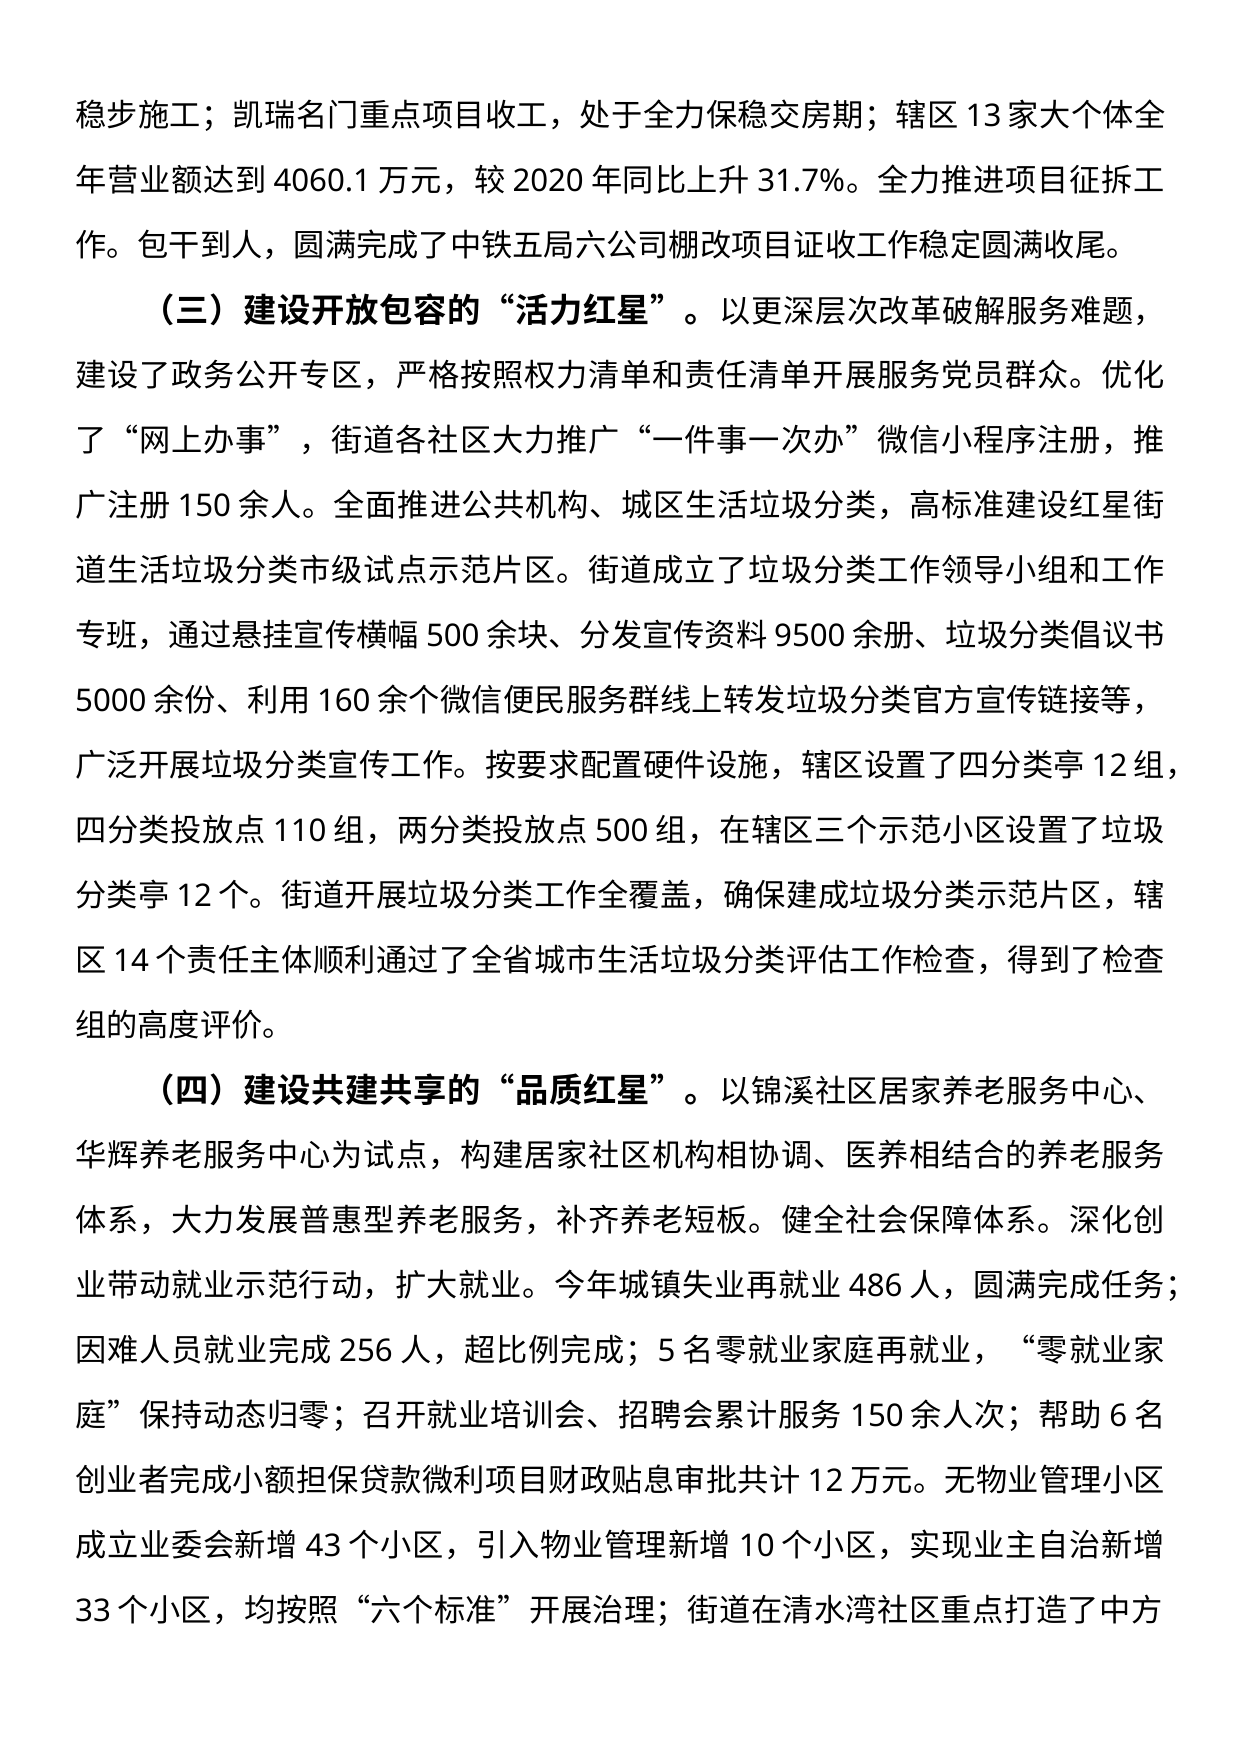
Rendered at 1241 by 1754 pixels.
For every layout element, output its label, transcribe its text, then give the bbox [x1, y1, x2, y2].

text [75, 1056, 1165, 1641]
text （三）建设开放包容的“活力红星”。以更深层次改革破解服务难题，建设了政务公开专区，严格按照权力清单和责任清单开展服务党员群众。优化了“网上办事”，街道各社区大力推广“一件事一次办”微信小程序注册，推广注册150余人。全面推进公共机构、城区生活垃圾分类，高标准建设红星街道生活垃圾分类市级试点示范片区。街道成立了垃圾分类工作领导小组和工作专班，通过悬挂宣传横幅500余块、分发宣传资料9500余册、垃圾分类倡议书5000余份、利用160余个微信便民服务群线上转发垃圾分类官方宣传链接等，广泛开展垃圾分类宣传工作。按要求配置硬件设施，辖区设置了四分类亭12组，四分类投放点110组，两分类投放点500组，在辖区三个示范小区设置了垃圾分类亭12个。街道开展垃圾分类工作全覆盖，确保建成垃圾分类示范片区，辖区14个责任主体顺利通过了全省城市生活垃圾分类评估工作检查，得到了检查组的高度评价。 [75, 276, 1165, 1056]
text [75, 81, 1165, 276]
